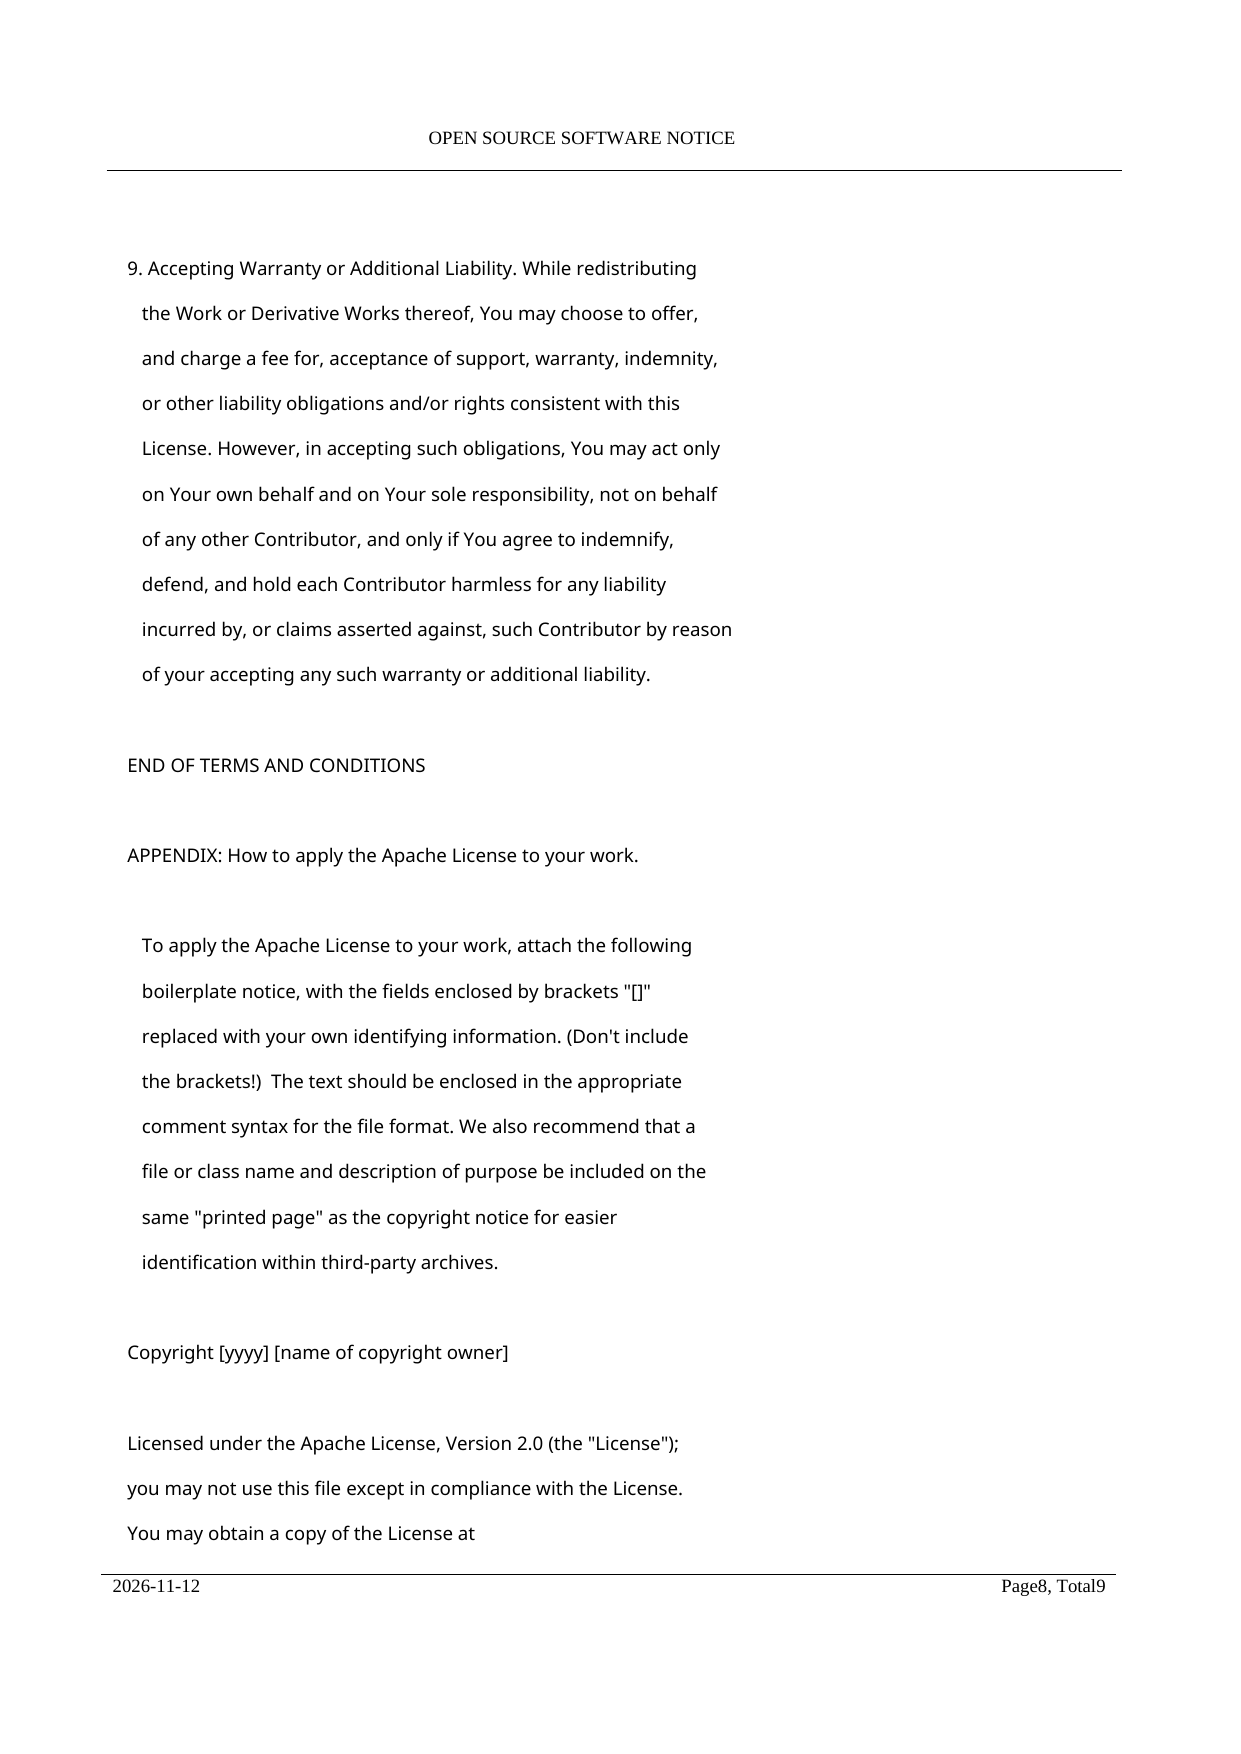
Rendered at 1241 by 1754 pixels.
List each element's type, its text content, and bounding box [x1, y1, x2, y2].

text incurred by, or claims asserted against, such Contributor by reason [112, 613, 1128, 646]
text You may obtain a copy of the License at [112, 1517, 1128, 1549]
text on Your own behalf and on Your sole responsibility, not on behalf [112, 477, 1128, 510]
text same "printed page" as the copyright notice for easier [112, 1201, 1128, 1233]
text boilerplate notice, with the fields enclosed by brackets "[]" [112, 974, 1128, 1007]
text To apply the Apache License to your work, attach the following [112, 929, 1128, 962]
text END OF TERMS AND CONDITIONS [112, 749, 1128, 781]
text defend, and hold each Contributor harmless for any liability [112, 568, 1128, 600]
text replaced with your own identifying information. (Don't include [112, 1020, 1128, 1052]
text you may not use this file except in compliance with the License. [112, 1472, 1128, 1504]
text and charge a fee for, acceptance of support, warranty, indemnity, [112, 342, 1128, 374]
text file or class name and description of purpose be included on the [112, 1155, 1128, 1188]
text the brackets!) The text should be enclosed in the appropriate [112, 1065, 1128, 1097]
text 9. Accepting Warranty or Additional Liability. While redistributing [112, 251, 1128, 284]
text the Work or Derivative Works thereof, You may choose to offer, [112, 297, 1128, 329]
text or other liability obligations and/or rights consistent with this [112, 387, 1128, 419]
text License. However, in accepting such obligations, You may act only [112, 432, 1128, 465]
text Copyright [yyyy] [name of copyright owner] [112, 1336, 1128, 1368]
text identification within third-party archives. [112, 1246, 1128, 1278]
text of any other Contributor, and only if You agree to indemnify, [112, 523, 1128, 555]
text comment syntax for the file format. We also recommend that a [112, 1110, 1128, 1143]
text APPENDIX: How to apply the Apache License to your work. [112, 839, 1128, 871]
text of your accepting any such warranty or additional liability. [112, 658, 1128, 691]
text Licensed under the Apache License, Version 2.0 (the "License"); [112, 1426, 1128, 1459]
